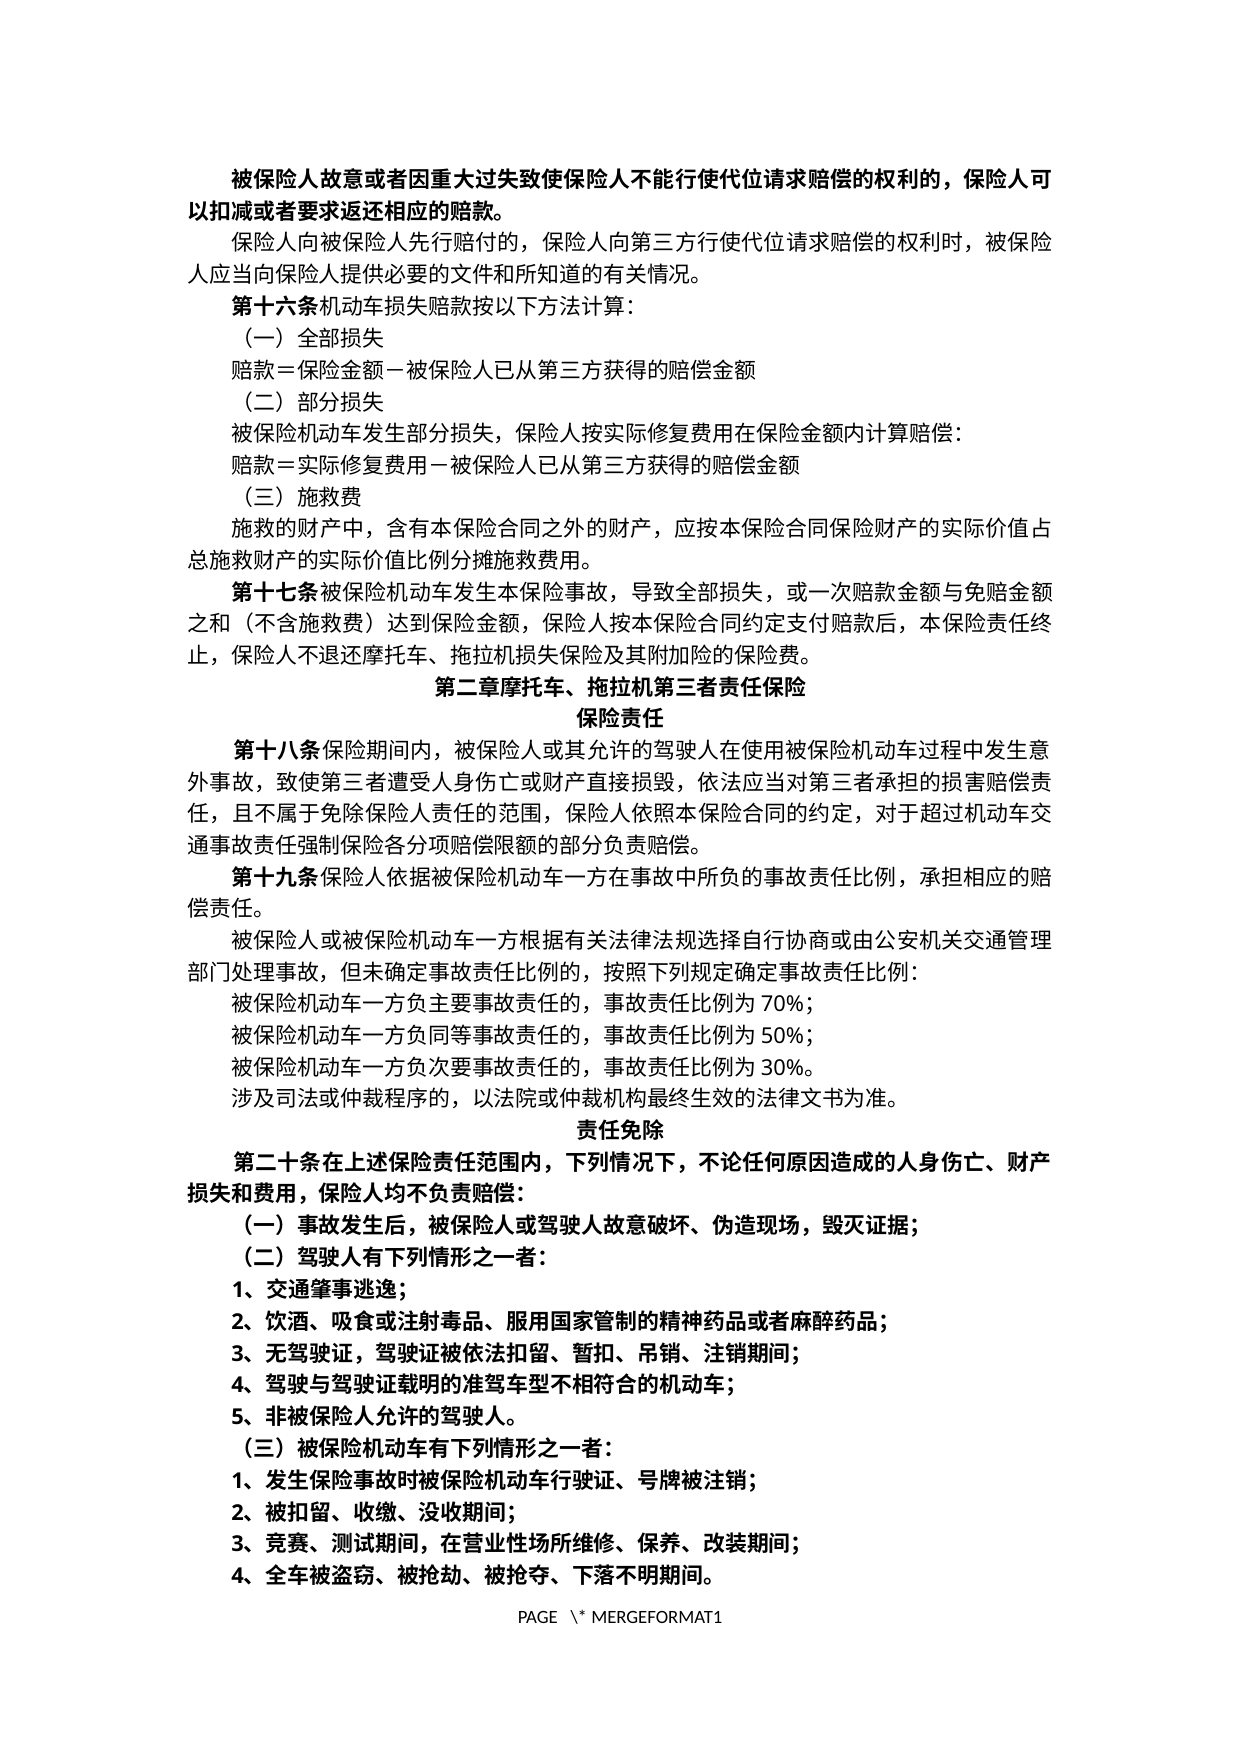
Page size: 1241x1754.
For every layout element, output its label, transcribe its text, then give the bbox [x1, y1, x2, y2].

text （一）全部损失 [187, 321, 1053, 353]
text 保险人向被保险人先行赔付的，保险人向第三方行使代位请求赔偿的权利时，被保险人应当向保险人提供必要的文件和所知道的有关情况。 [187, 225, 1053, 289]
text 被保险人或被保险机动车一方根据有关法律法规选择自行协商或由公安机关交通管理部门处理事故，但未确定事故责任比例的，按照下列规定确定事故责任比例： [187, 923, 1053, 986]
text 赔款＝保险金额－被保险人已从第三方获得的赔偿金额 [187, 353, 1053, 384]
text （二）部分损失 [187, 384, 1053, 416]
text 第十七条被保险机动车发生本保险事故，导致全部损失，或一次赔款金额与免赔金额之和（不含施救费）达到保险金额，保险人按本保险合同约定支付赔款后，本保险责任终止，保险人不退还摩托车、拖拉机损失保险及其附加险的保险费。 [187, 574, 1053, 669]
text 第二十条在上述保险责任范围内，下列情况下，不论任何原因造成的人身伤亡、财产损失和费用，保险人均不负责赔偿： [187, 1145, 1053, 1208]
text 3、竞赛、测试期间，在营业性场所维修、保养、改装期间； [187, 1526, 1053, 1558]
text 3、无驾驶证，驾驶证被依法扣留、暂扣、吊销、注销期间； [187, 1336, 1053, 1367]
text 赔款＝实际修复费用－被保险人已从第三方获得的赔偿金额 [187, 448, 1053, 479]
text 2、饮酒、吸食或注射毒品、服用国家管制的精神药品或者麻醉药品； [187, 1304, 1053, 1336]
text 4、驾驶与驾驶证载明的准驾车型不相符合的机动车； [187, 1367, 1053, 1399]
text 2、被扣留、收缴、没收期间； [187, 1494, 1053, 1526]
text 1、交通肇事逃逸； [187, 1271, 1053, 1304]
text 第十九条保险人依据被保险机动车一方在事故中所负的事故责任比例，承担相应的赔偿责任。 [187, 859, 1053, 923]
text 责任免除 [187, 1113, 1053, 1145]
text 第十八条保险期间内，被保险人或其允许的驾驶人在使用被保险机动车过程中发生意外事故，致使第三者遭受人身伤亡或财产直接损毁，依法应当对第三者承担的损害赔偿责任，且不属于免除保险人责任的范围，保险人依照本保险合同的约定，对于超过机动车交通事故责任强制保险各分项赔偿限额的部分负责赔偿。 [187, 733, 1053, 859]
text 涉及司法或仲裁程序的，以法院或仲裁机构最终生效的法律文书为准。 [187, 1081, 1053, 1113]
text （二）驾驶人有下列情形之一者： [187, 1240, 1053, 1271]
text 施救的财产中，含有本保险合同之外的财产，应按本保险合同保险财产的实际价值占总施救财产的实际价值比例分摊施救费用。 [187, 511, 1053, 574]
text （三）施救费 [187, 479, 1053, 511]
text 5、非被保险人允许的驾驶人。 [187, 1399, 1053, 1431]
text 被保险机动车一方负同等事故责任的，事故责任比例为50%； [187, 1018, 1053, 1050]
text （一）事故发生后，被保险人或驾驶人故意破坏、伪造现场，毁灭证据； [187, 1208, 1053, 1240]
text 被保险机动车一方负次要事故责任的，事故责任比例为30%。 [187, 1050, 1053, 1081]
text 第二章摩托车、拖拉机第三者责任保险 [187, 669, 1053, 701]
text （三）被保险机动车有下列情形之一者： [187, 1431, 1053, 1463]
text 被保险机动车发生部分损失，保险人按实际修复费用在保险金额内计算赔偿： [187, 416, 1053, 448]
text 第十六条机动车损失赔款按以下方法计算： [187, 289, 1053, 321]
text 保险责任 [187, 701, 1053, 733]
text 被保险机动车一方负主要事故责任的，事故责任比例为70%； [187, 986, 1053, 1018]
text 1、发生保险事故时被保险机动车行驶证、号牌被注销； [187, 1463, 1053, 1494]
text 被保险人故意或者因重大过失致使保险人不能行使代位请求赔偿的权利的，保险人可以扣减或者要求返还相应的赔款。 [187, 162, 1053, 225]
text 4、全车被盗窃、被抢劫、被抢夺、下落不明期间。 [187, 1558, 1053, 1590]
